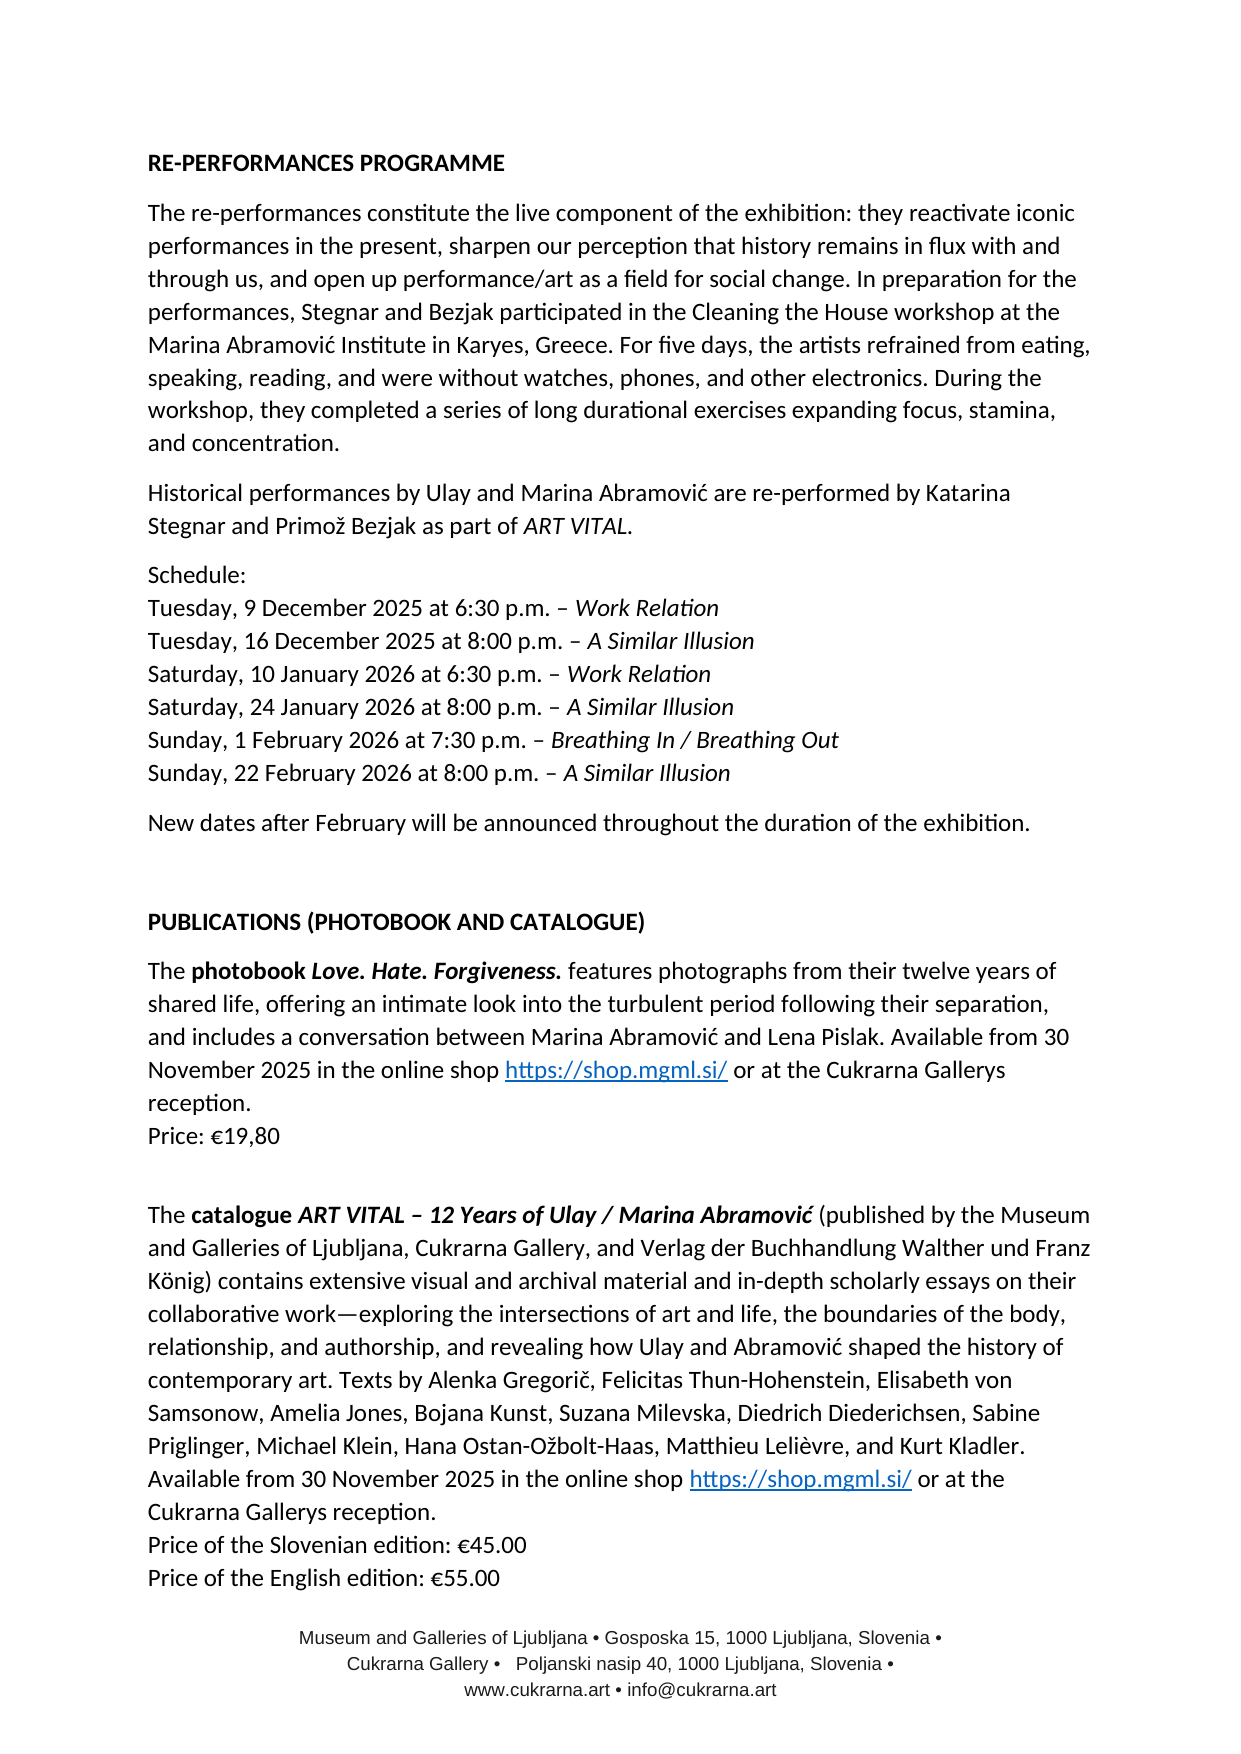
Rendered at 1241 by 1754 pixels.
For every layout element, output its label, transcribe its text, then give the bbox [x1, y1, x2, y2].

text The photobook Love. Hate. Forgiveness. features photographs from their twelve years of shared life, offering an intimate look into the turbulent period following their separation, and includes a conversation between Marina Abramović and Lena Pislak. Available from 30 November 2025 in the online shop https://shop.mgml.si/ or at the Cukrarna Gallerys reception. Price: €19,80 [148, 956, 1093, 1181]
text The re-performances constitute the live component of the exhibition: they reactivate iconic performances in the present, sharpen our perception that history remains in flux with and through us, and open up performance/art as a field for social change. In preparation for the performances, Stegnar and Bezjak participated in the Cleaning the House workshop at the Marina Abramović Institute in Karyes, Greece. For five days, the artists refrained from eating, speaking, reading, and were without watches, phones, and other electronics. During the workshop, they completed a series of long durational exercises expanding focus, stamina, and concentration. [148, 197, 1093, 458]
text Schedule: Tuesday, 9 December 2025 at 6:30 p.m. – Work Relation Tuesday, 16 December 2025 at 8:00 p.m. – A Similar Illusion Saturday, 10 January 2026 at 6:30 p.m. – Work Relation Saturday, 24 January 2026 at 8:00 p.m. – A Similar Illusion Sunday, 1 February 2026 at 7:30 p.m. – Breathing In / Breathing Out Sunday, 22 February 2026 at 8:00 p.m. – A Similar Illusion [148, 560, 1093, 788]
text RE-PERFORMANCES PROGRAMME [148, 148, 1093, 178]
text The catalogue ART VITAL – 12 Years of Ulay / Marina Abramović (published by the Museum and Galleries of Ljubljana, Cukrarna Gallery, and Verlag der Buchhandlung Walther und Franz König) contains extensive visual and archival material and in-depth scholarly essays on their collaborative work—exploring the intersections of art and life, the boundaries of the body, relationship, and authorship, and revealing how Ulay and Abramović shaped the history of contemporary art. Texts by Alenka Gregorič, Felicitas Thun-Hohenstein, Elisabeth von Samsonow, Amelia Jones, Bojana Kunst, Suzana Milevska, Diedrich Diederichsen, Sabine Priglinger, Michael Klein, Hana Ostan-Ožbolt-Haas, Matthieu Lelièvre, and Kurt Kladler. Available from 30 November 2025 in the online shop https://shop.mgml.si/ or at the Cukrarna Gallerys reception. Price of the Slovenian edition: €45.00 Price of the English edition: €55.00 [148, 1200, 1093, 1592]
text Historical performances by Ulay and Marina Abramović are re-performed by Katarina Stegnar and Primož Bezjak as part of ART VITAL. [148, 477, 1093, 541]
text New dates after February will be announced throughout the duration of the exhibition. [148, 807, 1093, 837]
text PUBLICATIONS (PHOTOBOOK AND CATALOGUE) [148, 906, 1093, 936]
